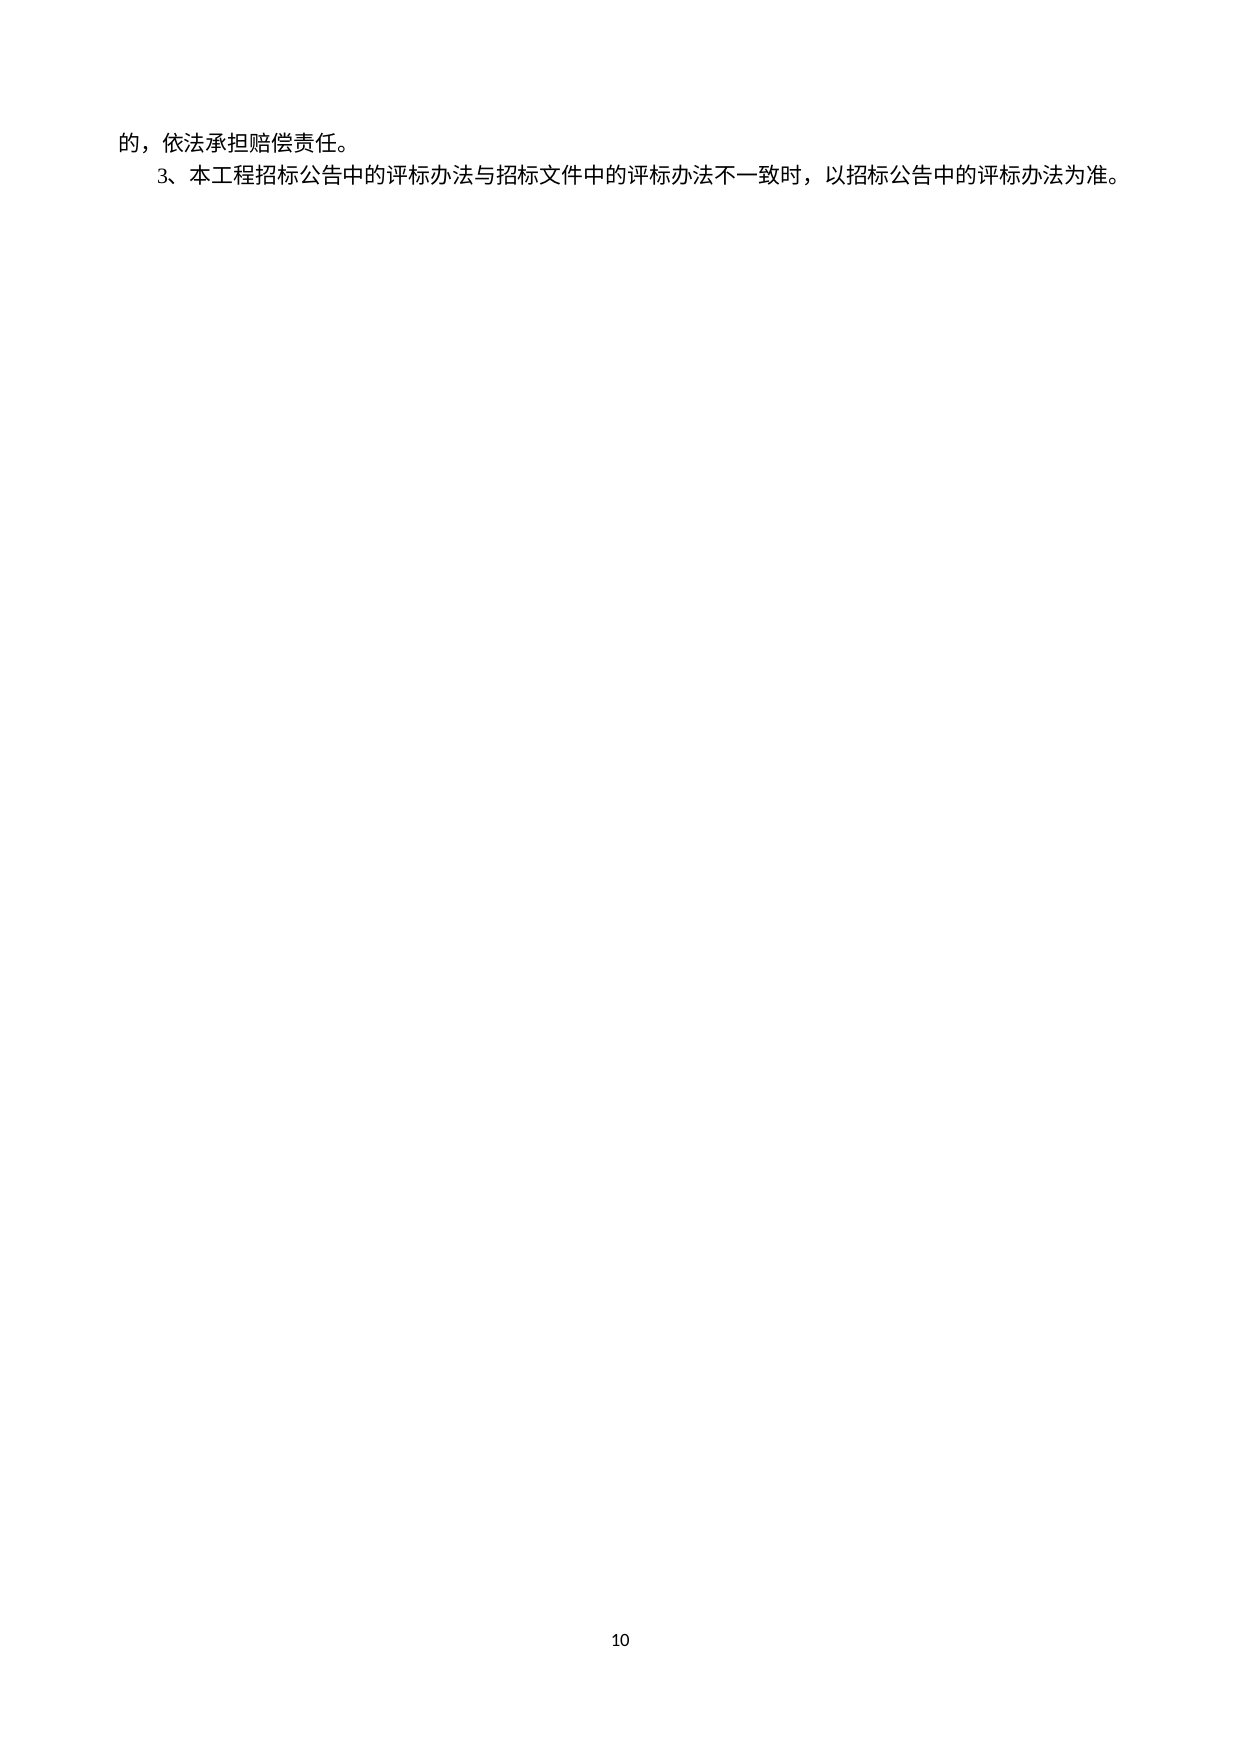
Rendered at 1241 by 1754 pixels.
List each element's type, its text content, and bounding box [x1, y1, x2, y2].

text 3、本工程招标公告中的评标办法与招标文件中的评标办法不一致时，以招标公告中的评标办法为准。 [118, 158, 1122, 190]
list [118, 125, 1122, 158]
